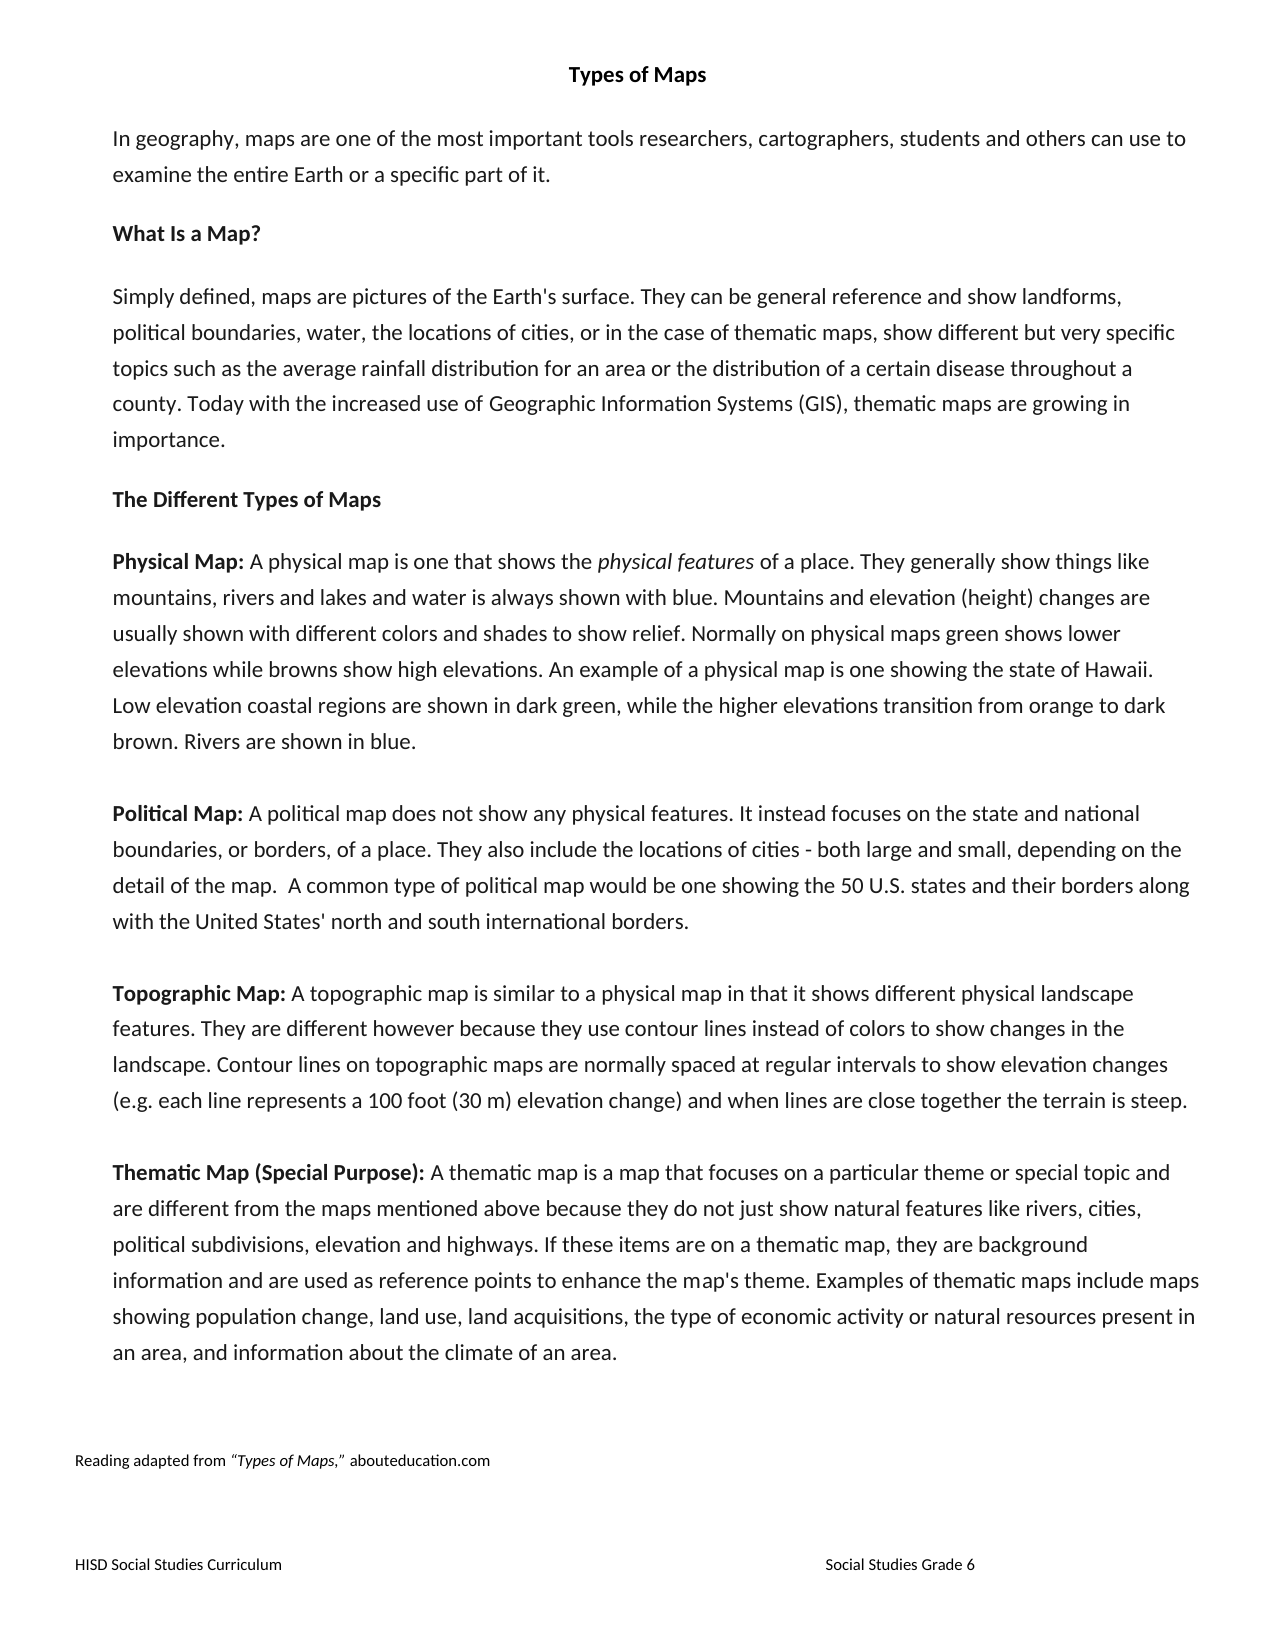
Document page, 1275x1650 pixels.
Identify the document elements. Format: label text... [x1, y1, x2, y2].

text Physical Map: A physical map is one that shows the physical features of a place. They generally show things like mountains, rivers and lakes and water is always shown with blue. Mountains and elevation (height) changes are usually shown with different colors and shades to show relief. Normally on physical maps green shows lower elevations while browns show high elevations. An example of a physical map is one showing the state of Hawaii. Low elevation coastal regions are shown in dark green, while the higher elevations transition from orange to dark brown. Rivers are shown in blue. [112, 539, 1200, 755]
text Thematic Map (Special Purpose): A thematic map is a map that focuses on a particular theme or special topic and are different from the maps mentioned above because they do not just show natural features like rivers, cities, political subdivisions, elevation and highways. If these items are on a thematic map, they are background information and are used as reference points to enhance the map's theme. Examples of thematic maps include maps showing population change, land use, land acquisitions, the type of economic activity or natural resources present in an area, and information about the climate of an area. [112, 1150, 1200, 1366]
text Types of Maps [75, 60, 1200, 88]
text The Different Types of Maps [112, 480, 1200, 513]
text Topographic Map: A topographic map is similar to a physical map in that it shows different physical landscape features. They are different however because they use contour lines instead of colors to show changes in the landscape. Contour lines on topographic maps are normally spaced at regular intervals to show elevation changes (e.g. each line represents a 100 foot (30 m) elevation change) and when lines are close together the terrain is steep. [112, 971, 1200, 1114]
text Simply defined, maps are pictures of the Earth's surface. They can be general reference and show landforms, political boundaries, water, the locations of cities, or in the case of thematic maps, show different but very specific topics such as the average rainfall distribution for an area or the distribution of a certain disease throughout a county. Today with the increased use of Geographic Information Systems (GIS), thematic maps are growing in importance. [112, 274, 1200, 453]
text Reading adapted from “Types of Maps,” abouteducation.com [75, 1450, 1200, 1470]
text Political Map: A political map does not show any physical features. It instead focuses on the state and national boundaries, or borders, of a place. They also include the locations of cities - both large and small, depending on the detail of the map. A common type of political map would be one showing the 50 U.S. states and their borders along with the United States' north and south international borders. [112, 791, 1200, 935]
text In geography, maps are one of the most important tools researchers, cartographers, students and others can use to examine the entire Earth or a specific part of it. [112, 116, 1200, 188]
text What Is a Map? [112, 214, 1200, 247]
